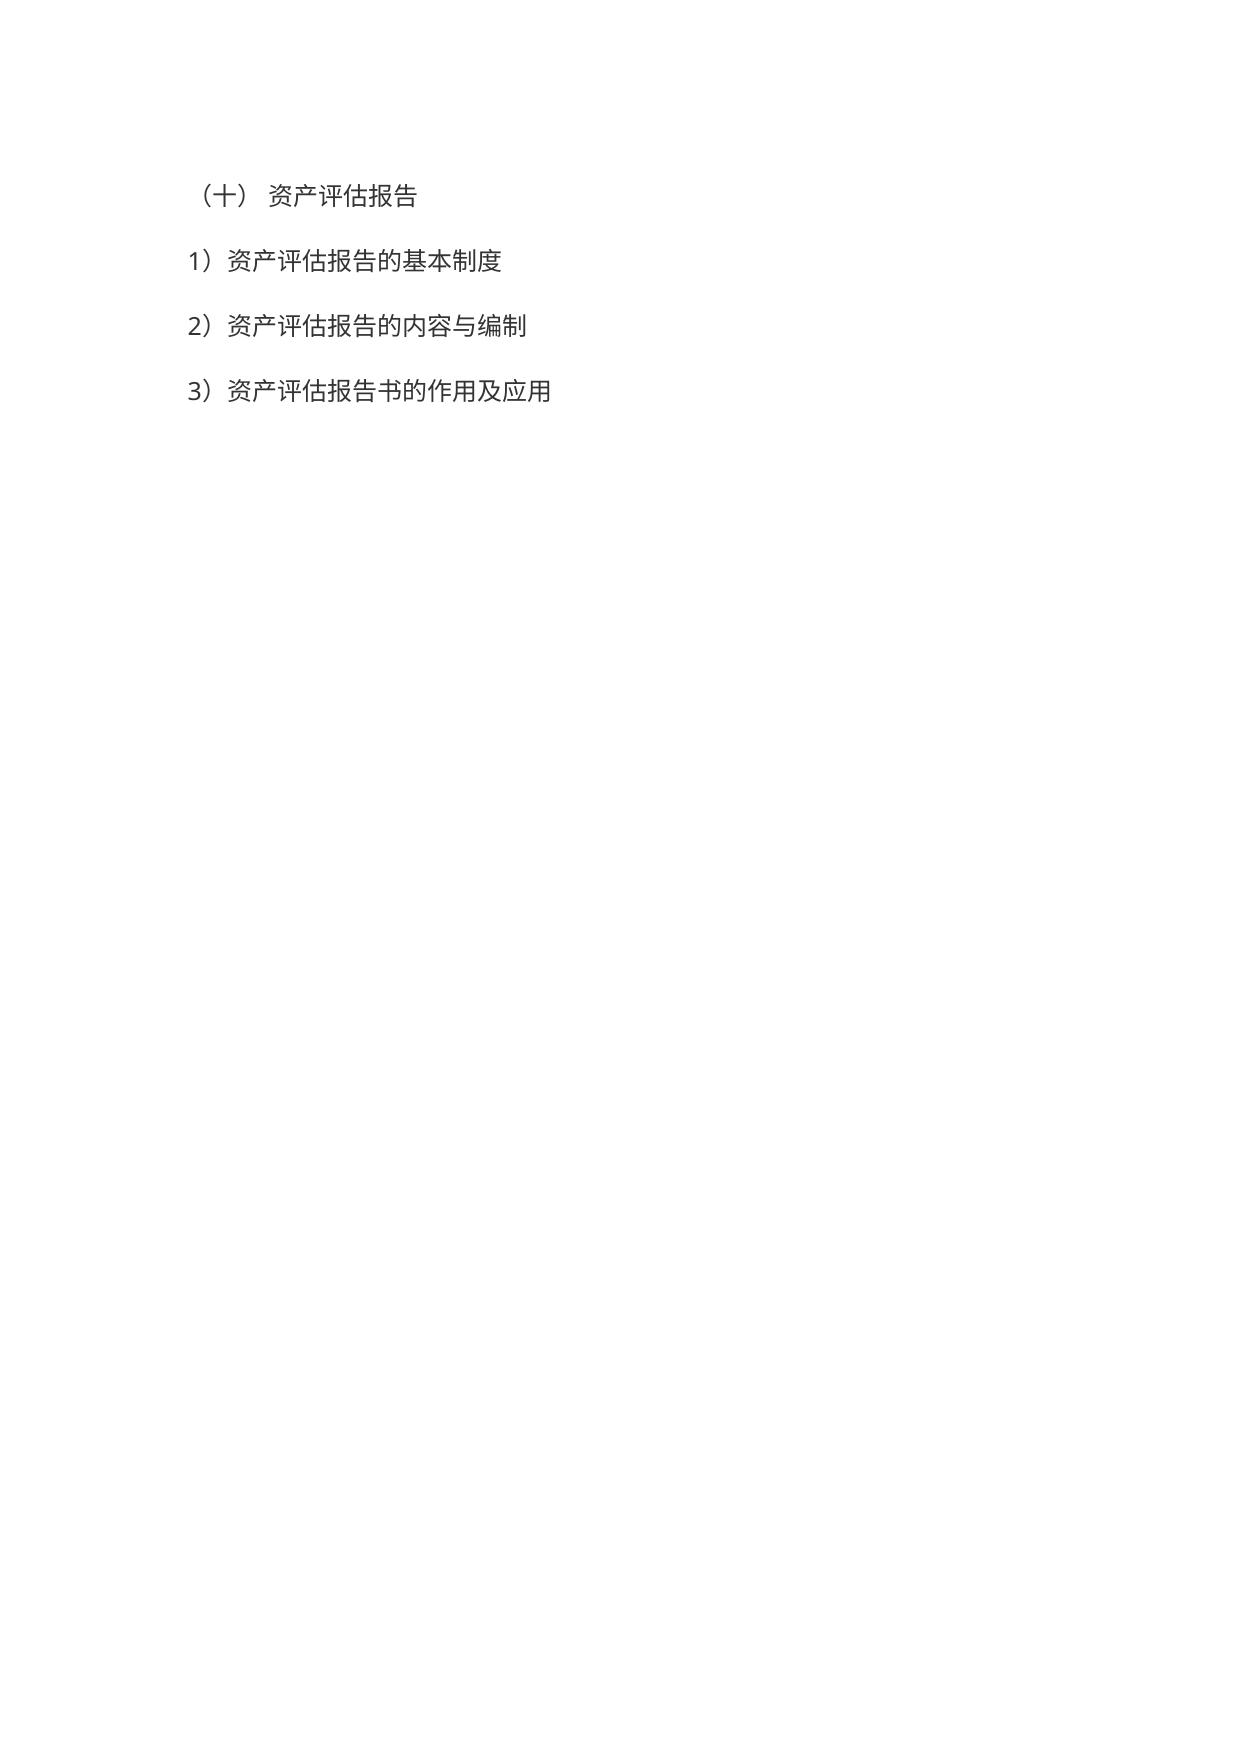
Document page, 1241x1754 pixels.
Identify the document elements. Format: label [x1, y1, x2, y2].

text [187, 162, 1053, 422]
